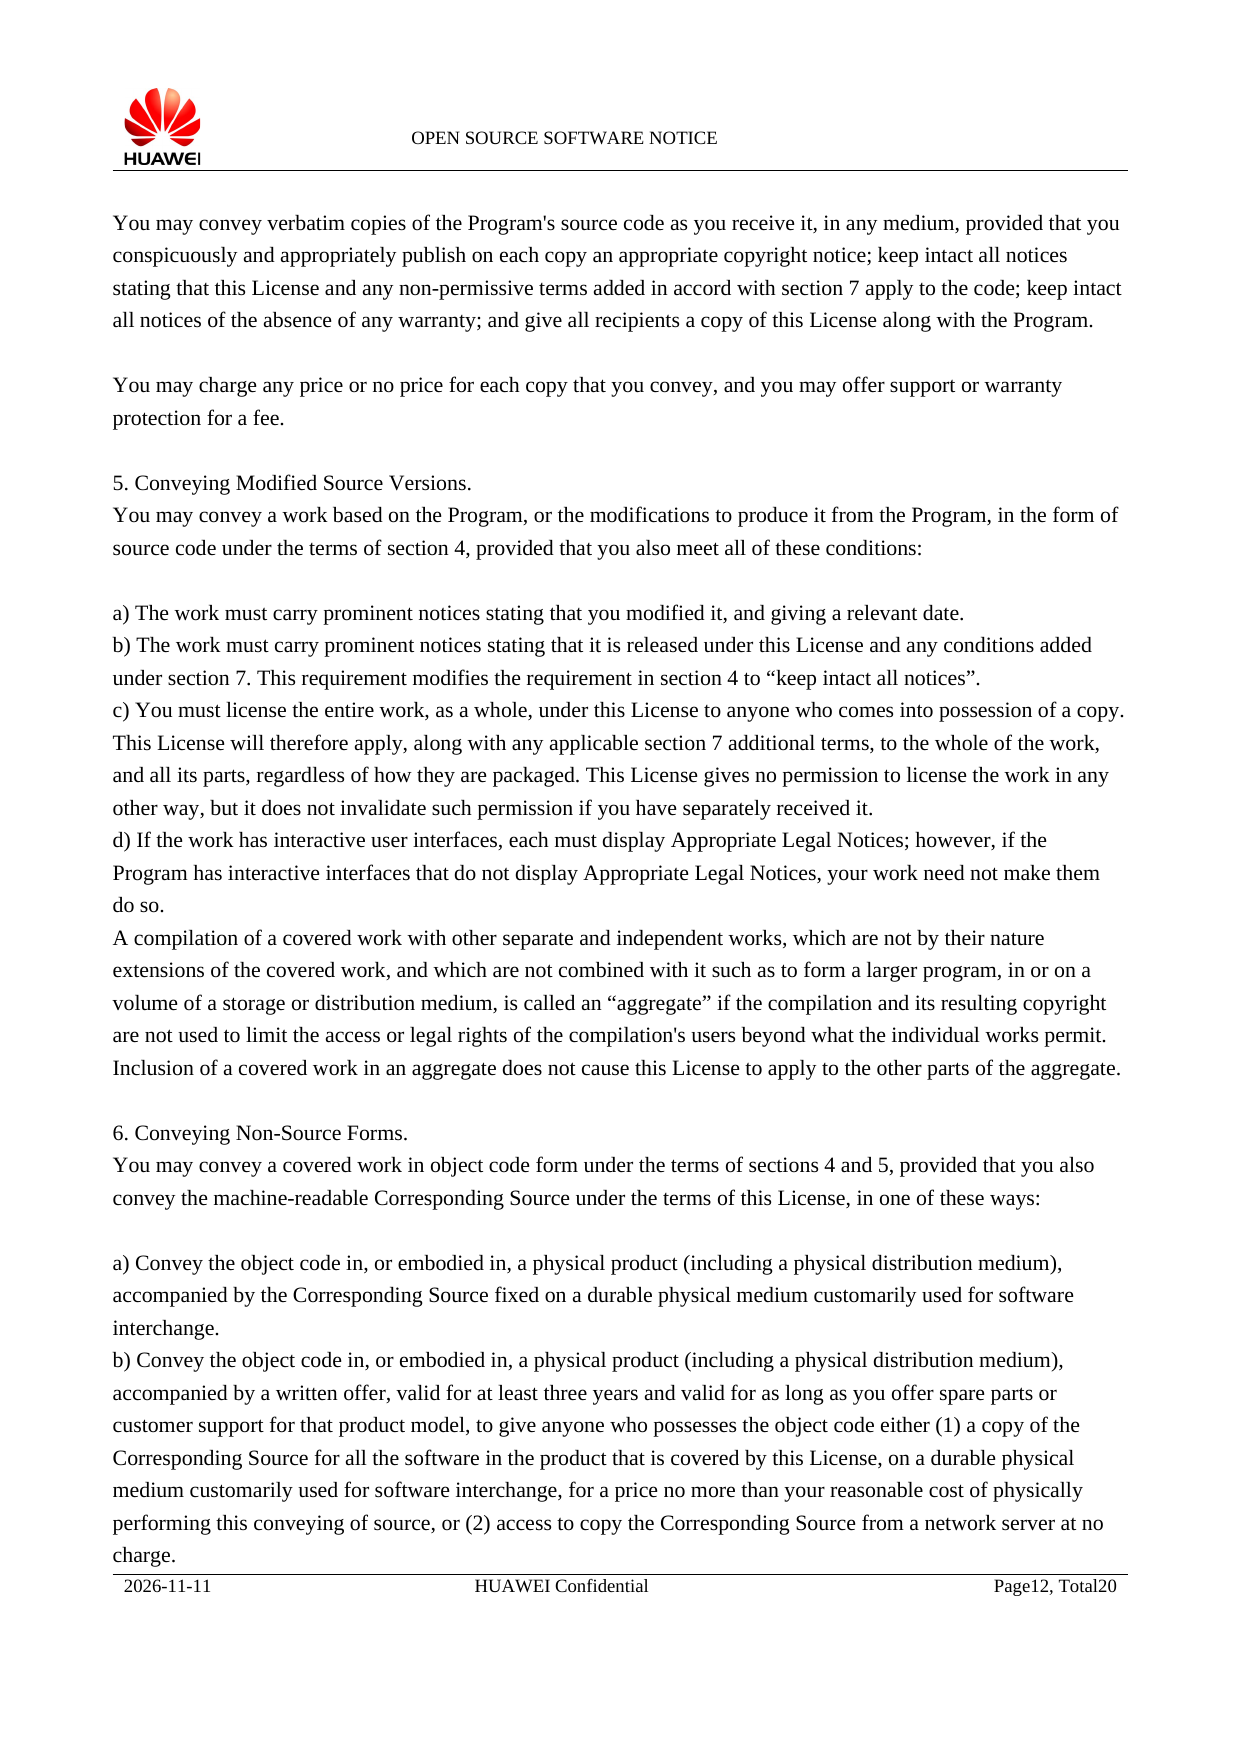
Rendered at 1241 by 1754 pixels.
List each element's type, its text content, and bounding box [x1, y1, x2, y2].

picture [124, 88, 201, 165]
